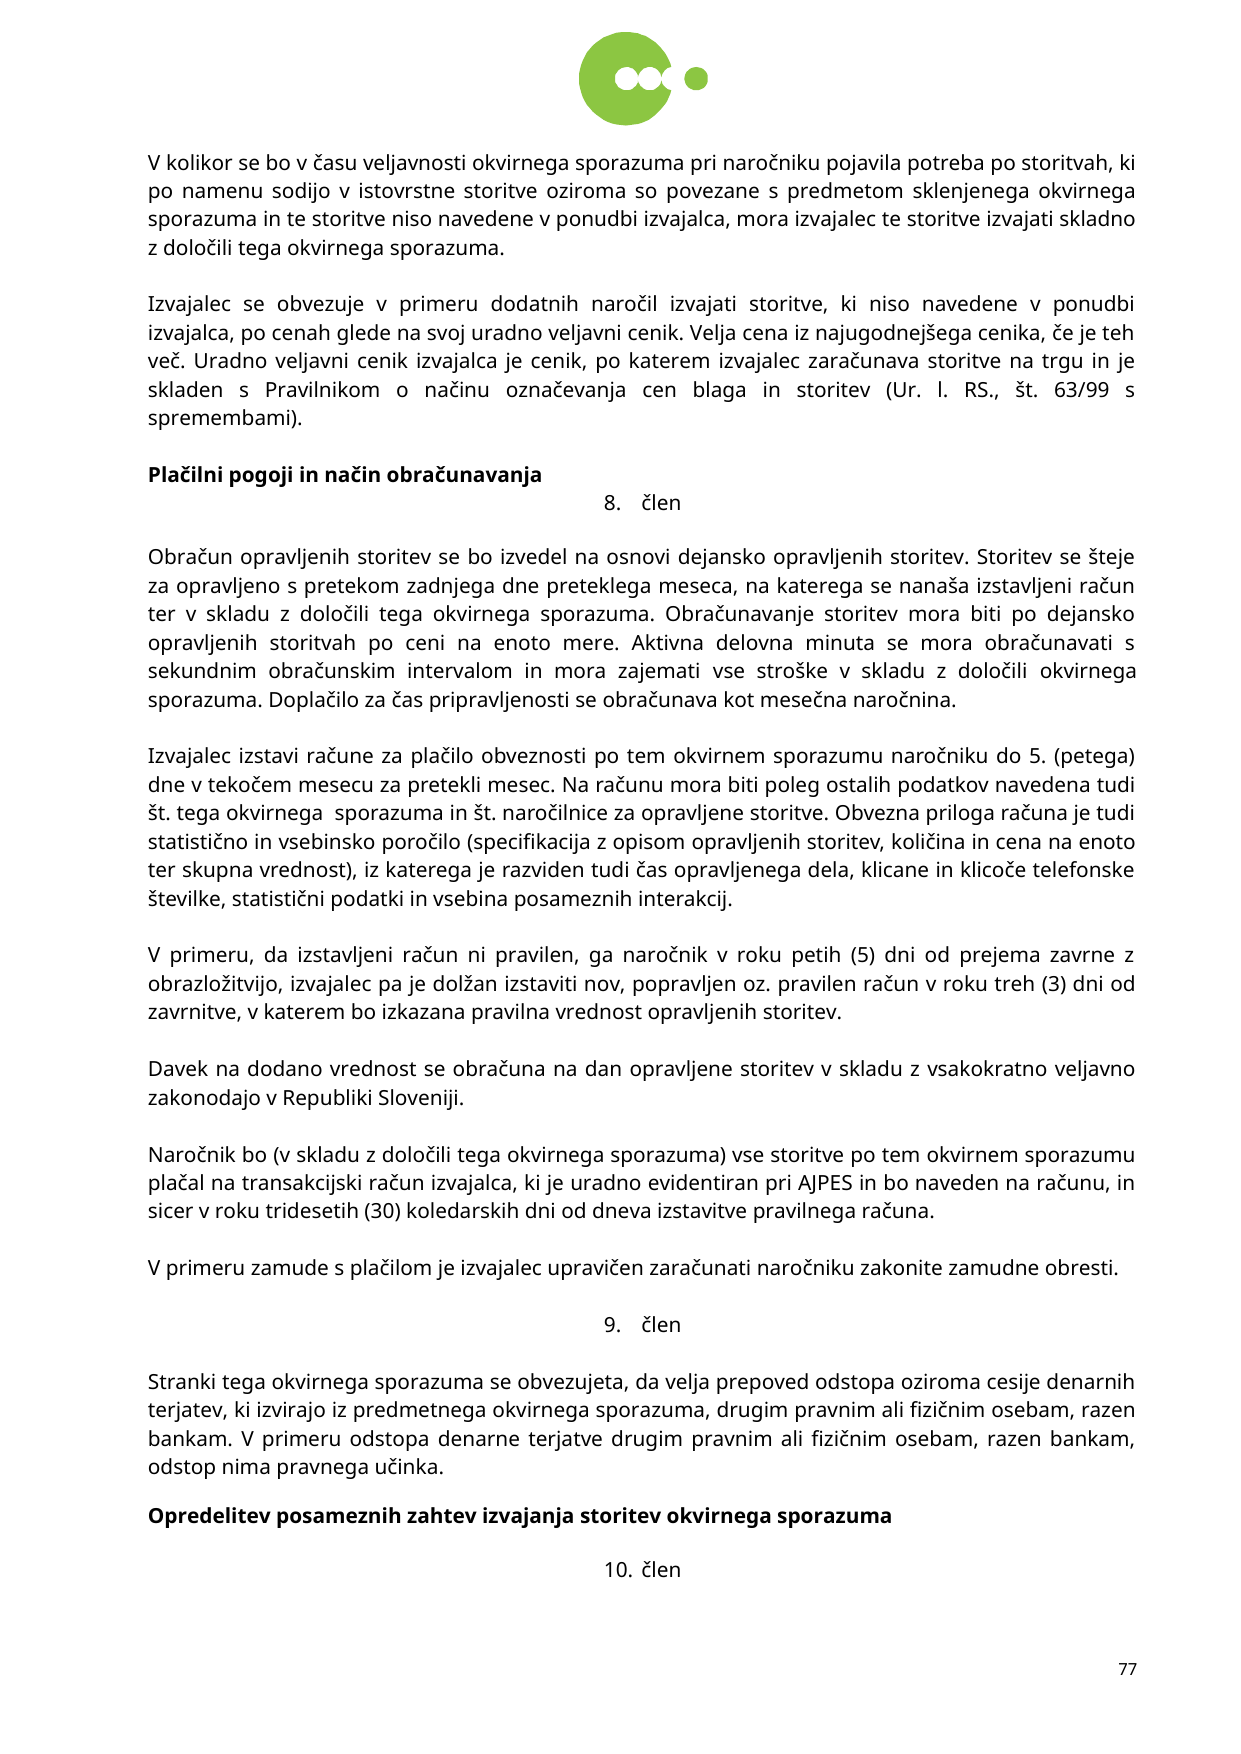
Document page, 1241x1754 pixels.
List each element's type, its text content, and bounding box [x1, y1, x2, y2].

list člen [148, 1310, 1137, 1339]
text Davek na dodano vrednost se obračuna na dan opravljene storitev v skladu z vsakokratno veljavno zakonodajo v Republiki Sloveniji. [148, 1054, 1137, 1111]
text V primeru, da izstavljeni račun ni pravilen, ga naročnik v roku petih (5) dni od prejema zavrne z obrazložitvijo, izvajalec pa je dolžan izstaviti nov, popravljen oz. pravilen račun v roku treh (3) dni od zavrnitve, v katerem bo izkazana pravilna vrednost opravljenih storitev. [148, 941, 1137, 1026]
text Izvajalec izstavi račune za plačilo obveznosti po tem okvirnem sporazumu naročniku do 5. (petega) dne v tekočem mesecu za pretekli mesec. Na računu mora biti poleg ostalih podatkov navedena tudi št. tega okvirnega sporazuma in št. naročilnice za opravljene storitve. Obvezna priloga računa je tudi statistično in vsebinsko poročilo (specifikacija z opisom opravljenih storitev, količina in cena na enoto ter skupna vrednost), iz katerega je razviden tudi čas opravljenega dela, klicane in klicoče telefonske številke, statistični podatki in vsebina posameznih interakcij. [148, 742, 1137, 912]
text V kolikor se bo v času veljavnosti okvirnega sporazuma pri naročniku pojavila potreba po storitvah, ki po namenu sodijo v istovrstne storitve oziroma so povezane s predmetom sklenjenega okvirnega sporazuma in te storitve niso navedene v ponudbi izvajalca, mora izvajalec te storitve izvajati skladno z določili tega okvirnega sporazuma. [148, 148, 1137, 261]
text Plačilni pogoji in način obračunavanja [148, 460, 1137, 488]
list člen [148, 488, 1137, 517]
text Opredelitev posameznih zahtev izvajanja storitev okvirnega sporazuma [148, 1501, 1137, 1529]
text Obračun opravljenih storitev se bo izvedel na osnovi dejansko opravljenih storitev. Storitev se šteje za opravljeno s pretekom zadnjega dne preteklega meseca, na katerega se nanaša izstavljeni račun ter v skladu z določili tega okvirnega sporazuma. Obračunavanje storitev mora biti po dejansko opravljenih storitvah po ceni na enoto mere. Aktivna delovna minuta se mora obračunavati s sekundnim obračunskim intervalom in mora zajemati vse stroške v skladu z določili okvirnega sporazuma. Doplačilo za čas pripravljenosti se obračunava kot mesečna naročnina. [148, 542, 1137, 713]
text Stranki tega okvirnega sporazuma se obvezujeta, da velja prepoved odstopa oziroma cesije denarnih terjatev, ki izvirajo iz predmetnega okvirnega sporazuma, drugim pravnim ali fizičnim osebam, razen bankam. V primeru odstopa denarne terjatve drugim pravnim ali fizičnim osebam, razen bankam, odstop nima pravnega učinka. [148, 1367, 1137, 1481]
text Naročnik bo (v skladu z določili tega okvirnega sporazuma) vse storitve po tem okvirnem sporazumu plačal na transakcijski račun izvajalca, ki je uradno evidentiran pri AJPES in bo naveden na računu, in sicer v roku tridesetih (30) koledarskih dni od dneva izstavitve pravilnega računa. [148, 1140, 1137, 1225]
text V primeru zamude s plačilom je izvajalec upravičen zaračunati naročniku zakonite zamudne obresti. [148, 1253, 1137, 1282]
list člen [148, 1555, 1137, 1583]
text Izvajalec se obvezuje v primeru dodatnih naročil izvajati storitve, ki niso navedene v ponudbi izvajalca, po cenah glede na svoj uradno veljavni cenik. Velja cena iz najugodnejšega cenika, če je teh več. Uradno veljavni cenik izvajalca je cenik, po katerem izvajalec zaračunava storitve na trgu in je skladen s Pravilnikom o načinu označevanja cen blaga in storitev (Ur. l. RS., št. 63/99 s spremembami). [148, 289, 1137, 432]
